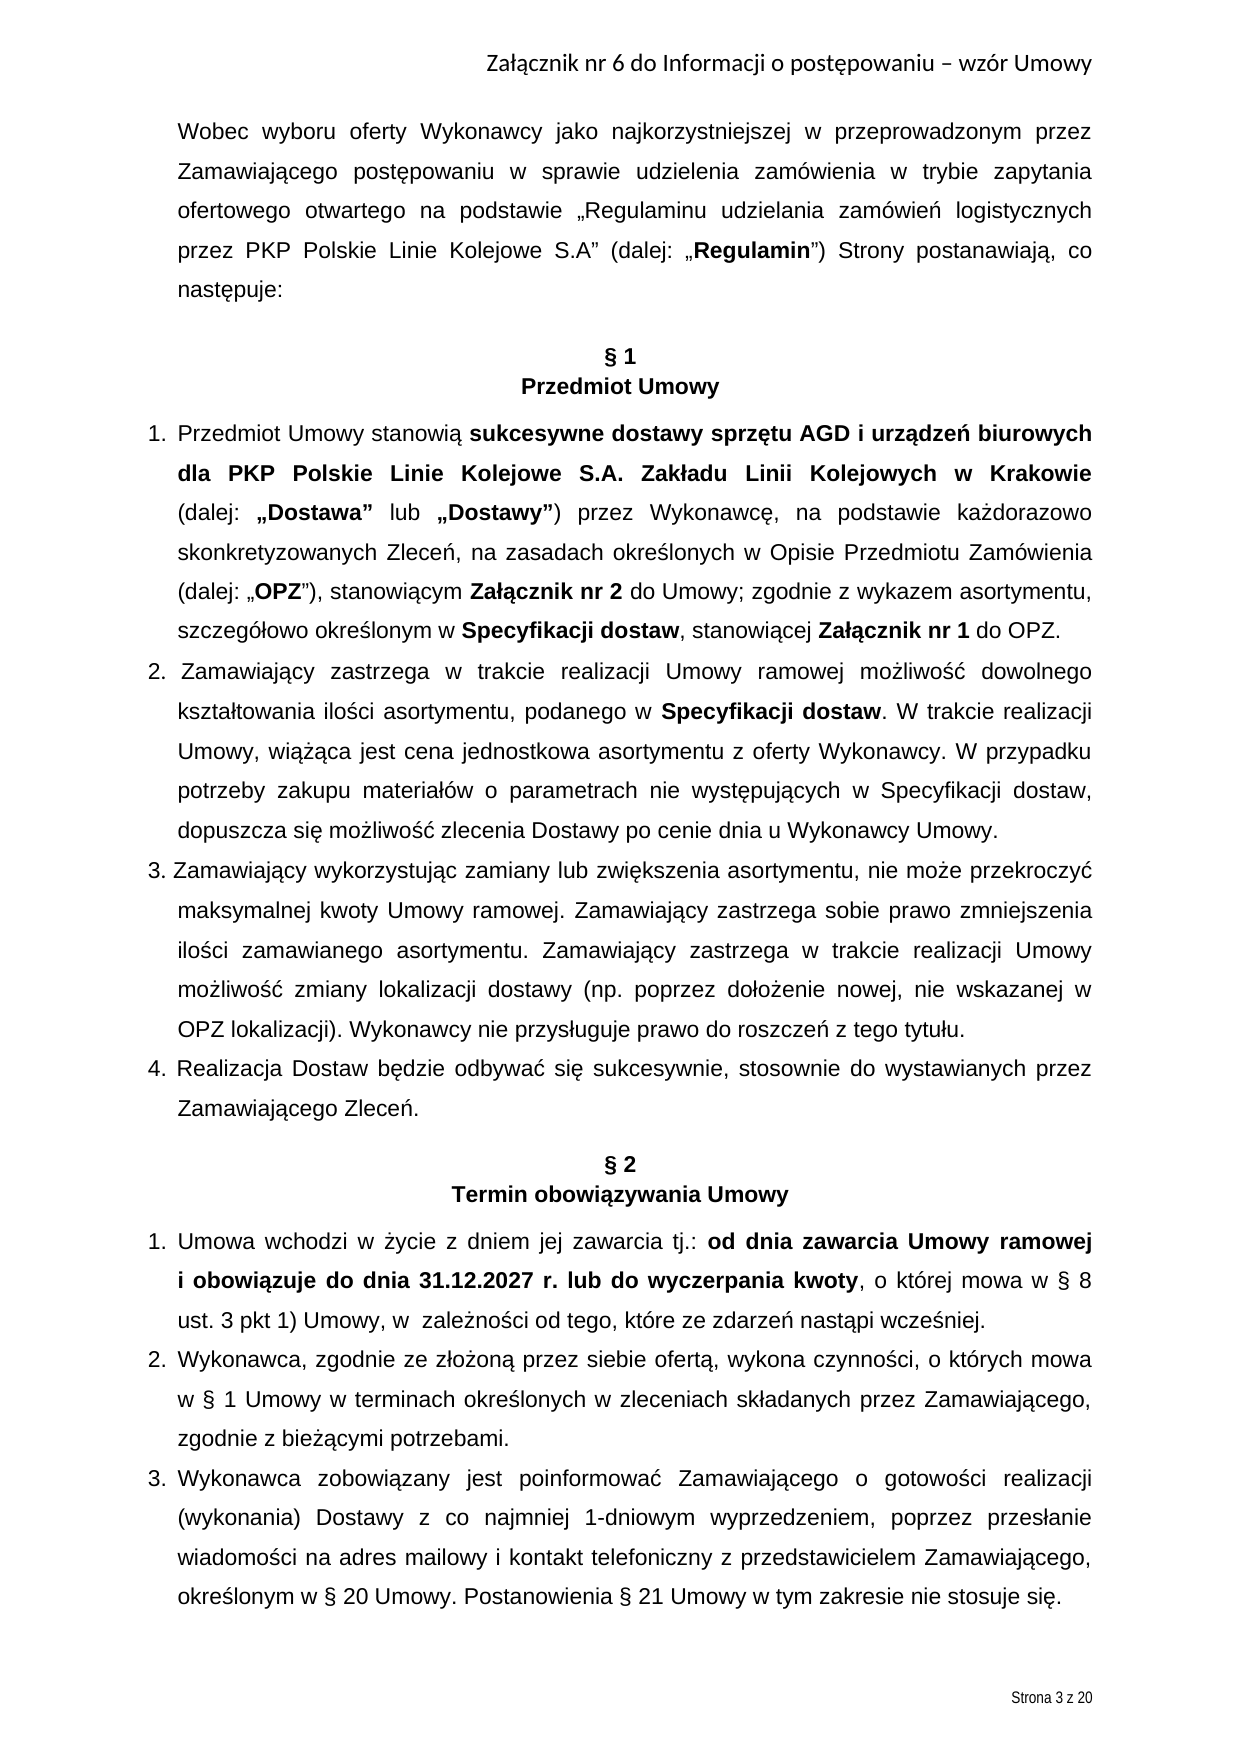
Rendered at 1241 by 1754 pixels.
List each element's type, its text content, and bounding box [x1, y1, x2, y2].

text 2. Zamawiający zastrzega w trakcie realizacji Umowy ramowej możliwość dowolnego kształtowania ilości asortymentu, podanego w Specyfikacji dostaw. W trakcie realizacji Umowy, wiążąca jest cena jednostkowa asortymentu z oferty Wykonawcy. W przypadku potrzeby zakupu materiałów o parametrach nie występujących w Specyfikacji dostaw, dopuszcza się możliwość zlecenia Dostawy po cenie dnia u Wykonawcy Umowy. [148, 657, 1092, 843]
text 4. Realizacja Dostaw będzie odbywać się sukcesywnie, stosownie do wystawianych przez Zamawiającego Zleceń. [148, 1055, 1092, 1121]
list Umowa wchodzi w życie z dniem jej zawarcia tj.: od dnia zawarcia Umowy ramowej i obowiązuje do dnia 31.12.2027 r. lub do wyczerpania kwoty, o której mowa w § 8 ust. 3 pkt 1) Umowy, w zależności od tego, które ze zdarzeń nastąpi wcześniej. [148, 1228, 1092, 1333]
list Wykonawca zobowiązany jest poinformować Zamawiającego o gotowości realizacji (wykonania) Dostawy z co najmniej 1-dniowym wyprzedzeniem, poprzez przesłanie wiadomości na adres mailowy i kontakt telefoniczny z przedstawicielem Zamawiającego, określonym w § 20 Umowy. Postanowienia § 21 Umowy w tym zakresie nie stosuje się. [148, 1465, 1092, 1610]
text Wobec wyboru oferty Wykonawcy jako najkorzystniejszej w przeprowadzonym przez Zamawiającego postępowaniu w sprawie udzielenia zamówienia w trybie zapytania ofertowego otwartego na podstawie „Regulaminu udzielania zamówień logistycznych przez PKP Polskie Linie Kolejowe S.A” (dalej: „Regulamin”) Strony postanawiają, co następuje: [177, 118, 1092, 302]
text 3. Zamawiający wykorzystując zamiany lub zwiększenia asortymentu, nie może przekroczyć maksymalnej kwoty Umowy ramowej. Zamawiający zastrzega sobie prawo zmniejszenia ilości zamawianego asortymentu. Zamawiający zastrzega w trakcie realizacji Umowy możliwość zmiany lokalizacji dostawy (np. poprzez dołożenie nowej, nie wskazanej w OPZ lokalizacji). Wykonawcy nie przysługuje prawo do roszczeń z tego tytułu. [148, 856, 1092, 1042]
text Przedmiot Umowy [148, 373, 1092, 399]
text Termin obowiązywania Umowy [148, 1181, 1092, 1207]
list Wykonawca, zgodnie ze złożoną przez siebie ofertą, wykona czynności, o których mowa w § 1 Umowy w terminach określonych w zleceniach składanych przez Zamawiającego, zgodnie z bieżącymi potrzebami. [148, 1346, 1092, 1452]
list Przedmiot Umowy stanowią sukcesywne dostawy sprzętu AGD i urządzeń biurowych dla PKP Polskie Linie Kolejowe S.A. Zakładu Linii Kolejowych w Krakowie (dalej: „Dostawa” lub „Dostawy”) przez Wykonawcę, na podstawie każdorazowo skonkretyzowanych Zleceń, na zasadach określonych w Opisie Przedmiotu Zamówienia (dalej: „OPZ”), stanowiącym Załącznik nr 2 do Umowy; zgodnie z wykazem asortymentu, szczegółowo określonym w Specyfikacji dostaw, stanowiącej Załącznik nr 1 do OPZ. [148, 420, 1092, 644]
text § 1 [148, 343, 1092, 369]
text § 2 [148, 1151, 1092, 1177]
